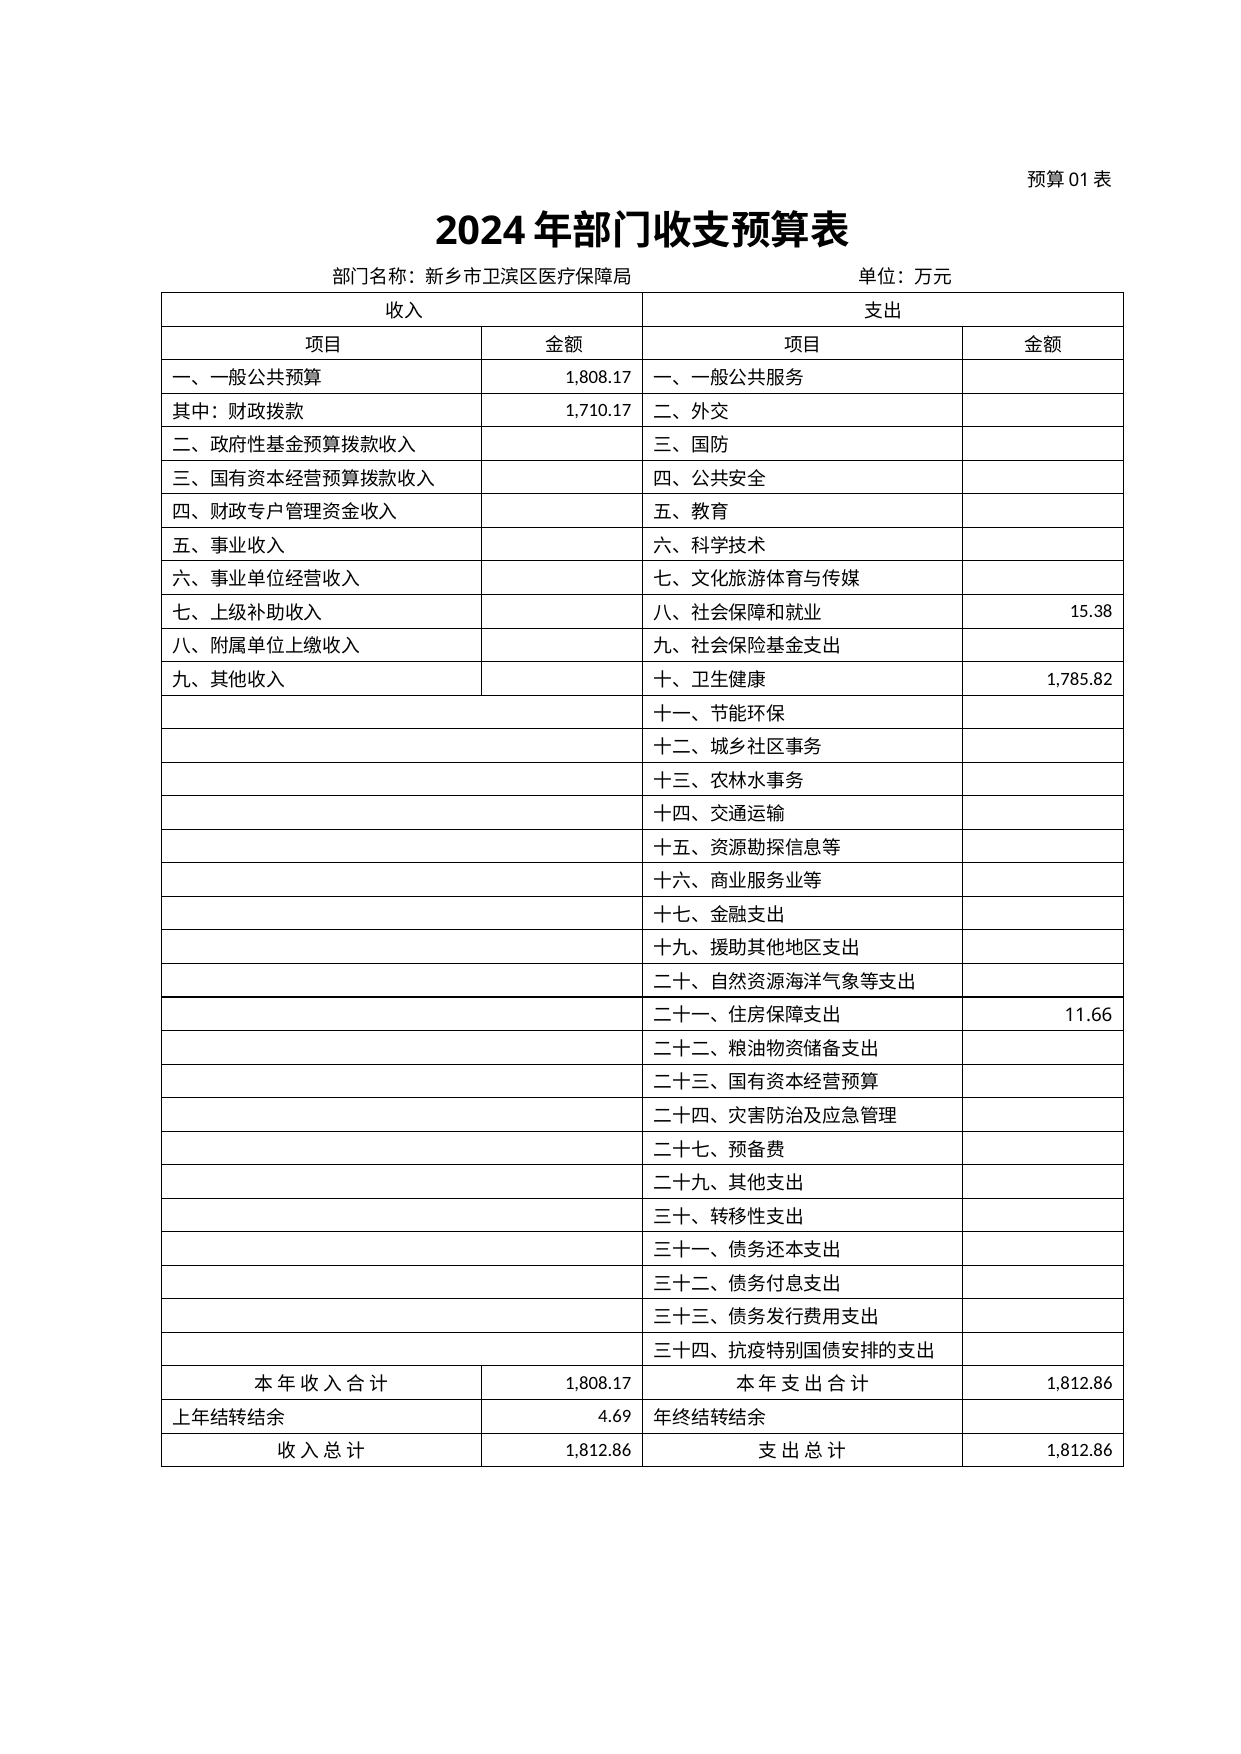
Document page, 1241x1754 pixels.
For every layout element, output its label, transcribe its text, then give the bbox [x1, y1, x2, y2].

table_cell [963, 528, 1123, 560]
table_cell [963, 897, 1123, 929]
table_cell [963, 629, 1123, 661]
table_cell [482, 427, 642, 460]
table_cell [162, 998, 642, 1030]
table_cell 本 年 支 出 合 计 [643, 1366, 962, 1399]
table_cell 2024年部门收支预算表 [161, 195, 1123, 259]
table_cell 三十、转移性支出 [643, 1199, 962, 1231]
table_cell 1,812.86 [963, 1434, 1123, 1466]
table_cell 项目 [162, 327, 481, 359]
table_cell [482, 528, 642, 560]
table_cell 二十七、预备费 [643, 1132, 962, 1164]
table_cell [963, 830, 1123, 862]
table_cell [162, 1132, 642, 1164]
table_cell 1,785.82 [963, 662, 1123, 694]
table_cell 七、文化旅游体育与传媒 [643, 561, 962, 594]
table_cell 15.38 [963, 595, 1123, 627]
table_cell [963, 561, 1123, 594]
table_cell [482, 629, 642, 661]
table_cell [963, 1400, 1123, 1432]
table_cell [482, 561, 642, 594]
table_cell [963, 1333, 1123, 1365]
table_cell [963, 1065, 1123, 1097]
table_cell [963, 863, 1123, 896]
table_cell 四、公共安全 [643, 461, 962, 493]
table_cell 四、财政专户管理资金收入 [162, 494, 481, 527]
table_cell 部门名称：新乡市卫滨区医疗保障局 单位：万元 [161, 260, 1123, 292]
table_cell [963, 1266, 1123, 1298]
table_cell 本 年 收 入 合 计 [162, 1366, 481, 1399]
table_cell 一、一般公共服务 [643, 360, 962, 393]
table_cell 支 出 总 计 [643, 1434, 962, 1466]
table_cell 五、事业收入 [162, 528, 481, 560]
table_cell [162, 729, 642, 762]
table_header 预算01表 [161, 162, 1123, 194]
table_cell [162, 930, 642, 963]
table_cell 九、其他收入 [162, 662, 481, 694]
table_cell [482, 461, 642, 493]
table_cell 六、科学技术 [643, 528, 962, 560]
table_cell 二十、自然资源海洋气象等支出 [643, 964, 962, 996]
table_cell [162, 1333, 642, 1365]
table_cell [963, 1165, 1123, 1198]
table_cell 一、一般公共预算 [162, 360, 481, 393]
table_cell [963, 1132, 1123, 1164]
table_cell [963, 1232, 1123, 1265]
table_cell 支出 [643, 293, 1123, 326]
table_cell [963, 461, 1123, 493]
table_cell 金额 [963, 327, 1123, 359]
table_cell 六、事业单位经营收入 [162, 561, 481, 594]
table_cell [963, 964, 1123, 996]
table_cell 二十三、国有资本经营预算 [643, 1065, 962, 1097]
table_cell [963, 427, 1123, 460]
table_cell [963, 796, 1123, 829]
table_cell [963, 1098, 1123, 1131]
table_cell 二、外交 [643, 394, 962, 426]
table_cell 三、国防 [643, 427, 962, 460]
table_cell 收 入 总 计 [162, 1434, 481, 1466]
table_cell [162, 964, 642, 996]
table_cell [482, 662, 642, 694]
table_cell 八、社会保障和就业 [643, 595, 962, 627]
table_cell 十二、城乡社区事务 [643, 729, 962, 762]
table_cell [162, 863, 642, 896]
table_cell 二十二、粮油物资储备支出 [643, 1031, 962, 1063]
table_cell 十六、商业服务业等 [643, 863, 962, 896]
table_cell 五、教育 [643, 494, 962, 527]
table_cell [162, 830, 642, 862]
table_cell 4.69 [482, 1400, 642, 1432]
table_cell 八、附属单位上缴收入 [162, 629, 481, 661]
table_cell 十七、金融支出 [643, 897, 962, 929]
table_cell 1,812.86 [482, 1434, 642, 1466]
table_cell 七、上级补助收入 [162, 595, 481, 627]
table_cell [162, 1299, 642, 1332]
table_cell [963, 394, 1123, 426]
table_cell [162, 1098, 642, 1131]
table_cell [162, 696, 642, 728]
table_cell 三十二、债务付息支出 [643, 1266, 962, 1298]
table_cell [963, 729, 1123, 762]
table_cell 二十一、住房保障支出 [643, 998, 962, 1030]
table_cell 三、国有资本经营预算拨款收入 [162, 461, 481, 493]
table_cell 十、卫生健康 [643, 662, 962, 694]
table_cell [162, 796, 642, 829]
table_cell 金额 [482, 327, 642, 359]
table_cell 十一、节能环保 [643, 696, 962, 728]
table_cell [162, 1031, 642, 1063]
table_cell [162, 1266, 642, 1298]
table_cell [963, 696, 1123, 728]
table_cell 二十九、其他支出 [643, 1165, 962, 1198]
table_cell [963, 1199, 1123, 1231]
table_cell [162, 897, 642, 929]
table_cell 九、社会保险基金支出 [643, 629, 962, 661]
table_cell 11.66 [963, 998, 1123, 1030]
table_cell 十三、农林水事务 [643, 763, 962, 795]
table_cell 二、政府性基金预算拨款收入 [162, 427, 481, 460]
table_cell [162, 1232, 642, 1265]
table_cell 十五、资源勘探信息等 [643, 830, 962, 862]
table_cell [963, 930, 1123, 963]
table_cell [963, 1031, 1123, 1063]
table_cell 三十一、债务还本支出 [643, 1232, 962, 1265]
table_cell 上年结转结余 [162, 1400, 481, 1432]
table_cell 十四、交通运输 [643, 796, 962, 829]
table_cell 1,710.17 [482, 394, 642, 426]
table_cell 1,812.86 [963, 1366, 1123, 1399]
table_cell [162, 763, 642, 795]
table_cell 1,808.17 [482, 360, 642, 393]
table_cell 三十三、债务发行费用支出 [643, 1299, 962, 1332]
table_cell 二十四、灾害防治及应急管理 [643, 1098, 962, 1131]
table_cell 收入 [162, 293, 642, 326]
table_cell 三十四、抗疫特别国债安排的支出 [643, 1333, 962, 1365]
table_cell 1,808.17 [482, 1366, 642, 1399]
table_cell [162, 1199, 642, 1231]
table_cell 项目 [643, 327, 962, 359]
table_cell [482, 494, 642, 527]
table_cell [963, 1299, 1123, 1332]
table_cell [482, 595, 642, 627]
table_cell 其中：财政拨款 [162, 394, 481, 426]
table_cell [963, 763, 1123, 795]
table_cell 年终结转结余 [643, 1400, 962, 1432]
table_cell [963, 494, 1123, 527]
table_cell [162, 1065, 642, 1097]
table_cell [963, 360, 1123, 393]
table_cell 十九、援助其他地区支出 [643, 930, 962, 963]
table_cell [162, 1165, 642, 1198]
